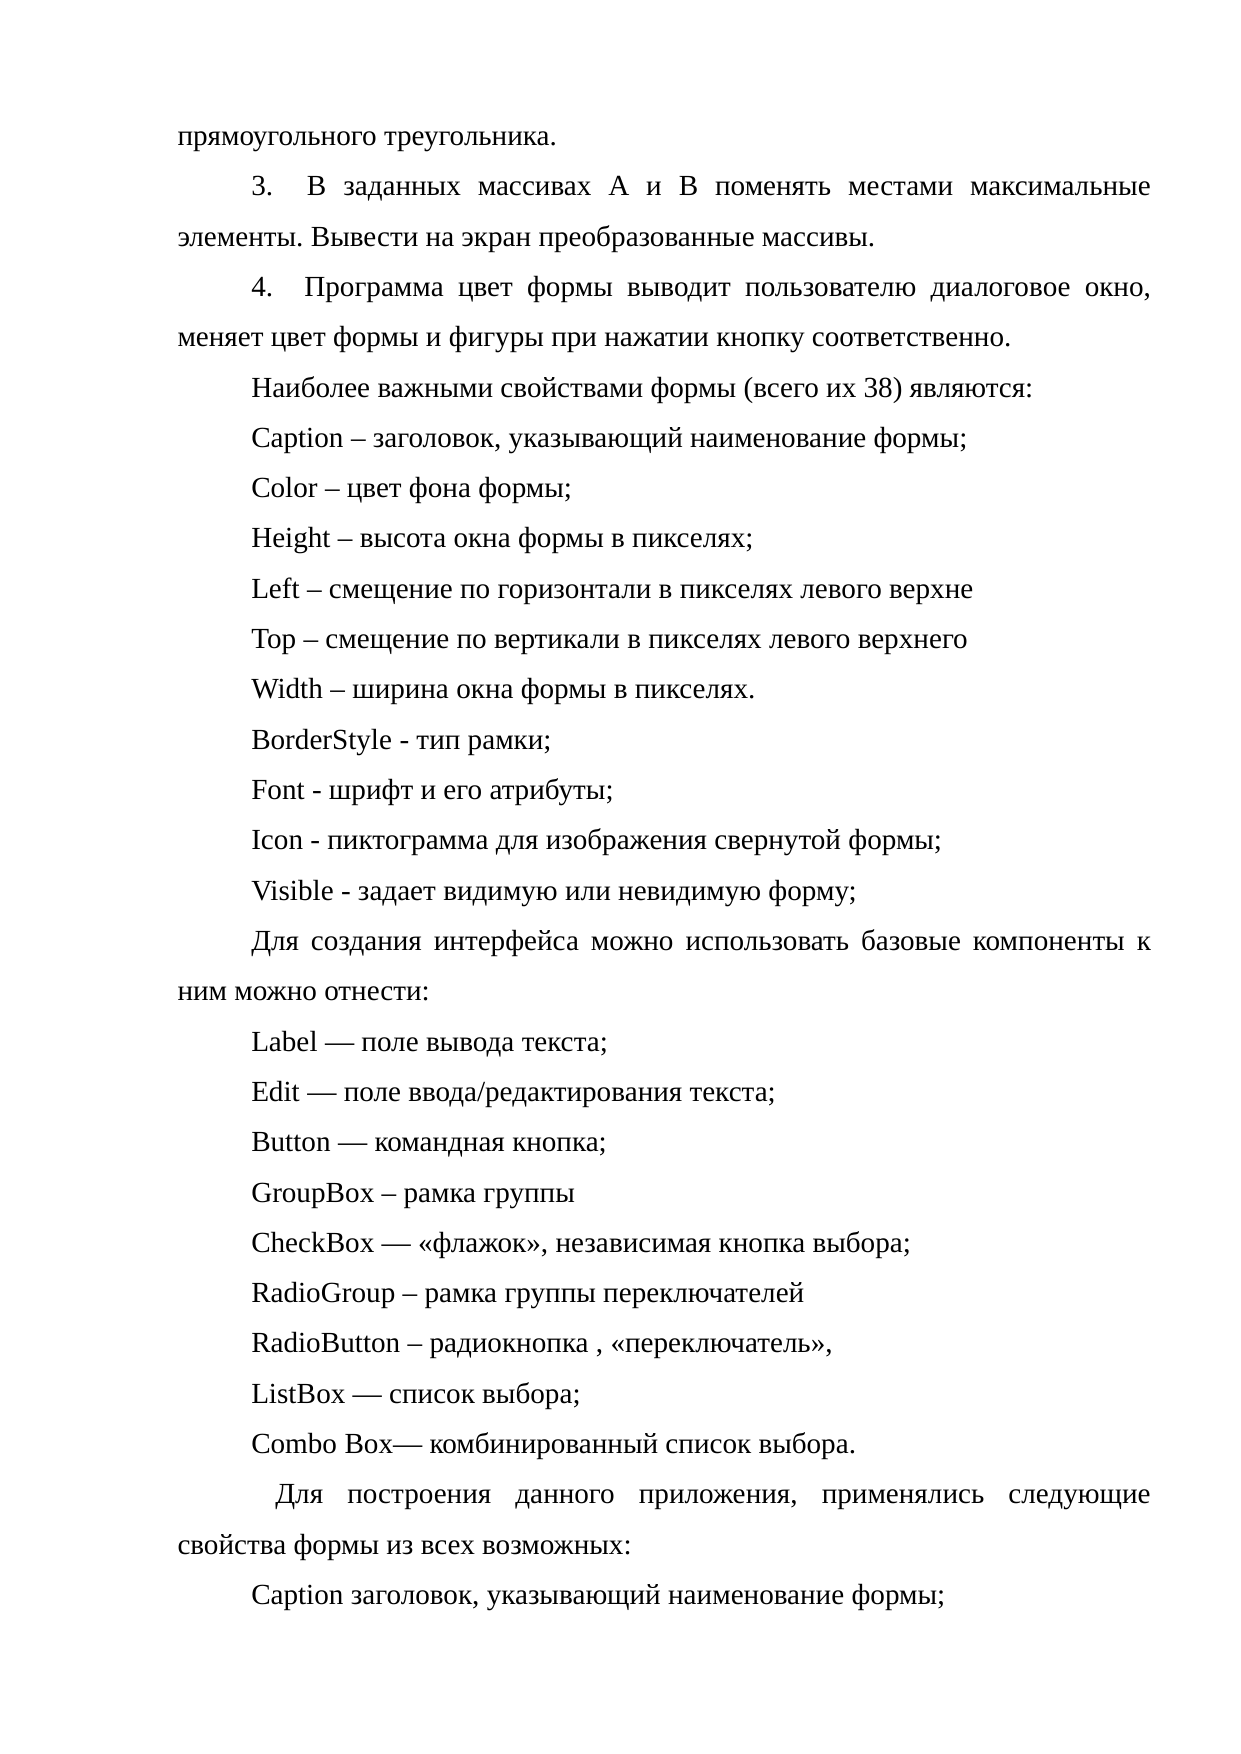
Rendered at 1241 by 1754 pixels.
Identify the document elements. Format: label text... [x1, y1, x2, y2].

text ListВox — список выбора; [177, 1376, 1152, 1409]
text Font - шрифт и его атрибуты; [177, 772, 1152, 806]
text Для построения данного приложения, применялись следующие свойства формы из всех возможных: [177, 1477, 1152, 1560]
text Icon - пиктограмма для изображения свернутой формы; [177, 822, 1152, 856]
text Для создания интерфейса можно использовать базовые компоненты к ним можно отнести: [177, 923, 1152, 1007]
text Label — поле вывода текста; [177, 1024, 1152, 1057]
text Width – ширина окна формы в пикселях. [177, 672, 1152, 705]
text RadioButton – радиокнопка , «переключатель», [177, 1326, 1152, 1359]
text Caption заголовок, указывающий наименование формы; [177, 1577, 1152, 1611]
text Combo Box— комбинированный список выбора. [177, 1426, 1152, 1460]
text Color – цвет фона формы; [177, 470, 1152, 504]
text Top – смещение по вертикали в пикселях левого верхнего [177, 621, 1152, 655]
text Height – высота окна формы в пикселях; [177, 521, 1152, 554]
text Наиболее важными свойствами формы (всего их 38) являются: [177, 370, 1152, 403]
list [177, 118, 1152, 152]
list В заданных массивах А и В поменять местами максимальные элементы. Вывести на экран преобразованные массивы. [177, 168, 1152, 252]
text Edit — поле ввода/редактирования текста; [177, 1074, 1152, 1108]
text Left – смещение по горизонтали в пикселях левого верхне [177, 571, 1152, 604]
list Программа цвет формы выводит пользователю диалоговое окно, меняет цвет формы и фигуры при нажатии кнопку соответственно. [177, 269, 1152, 353]
text Caption – заголовок, указывающий наименование формы; [177, 420, 1152, 453]
text Visible - задает видимую или невидимую форму; [177, 873, 1152, 906]
text BorderStyle - тип рамки; [177, 722, 1152, 755]
text RadioGroup – рамка группы переключателей [177, 1275, 1152, 1309]
text Button — командная кнопка; [177, 1124, 1152, 1158]
text CheckBox — «флажок», независимая кнопка выбора; [177, 1225, 1152, 1258]
text GroupBox – рамка группы [177, 1175, 1152, 1208]
